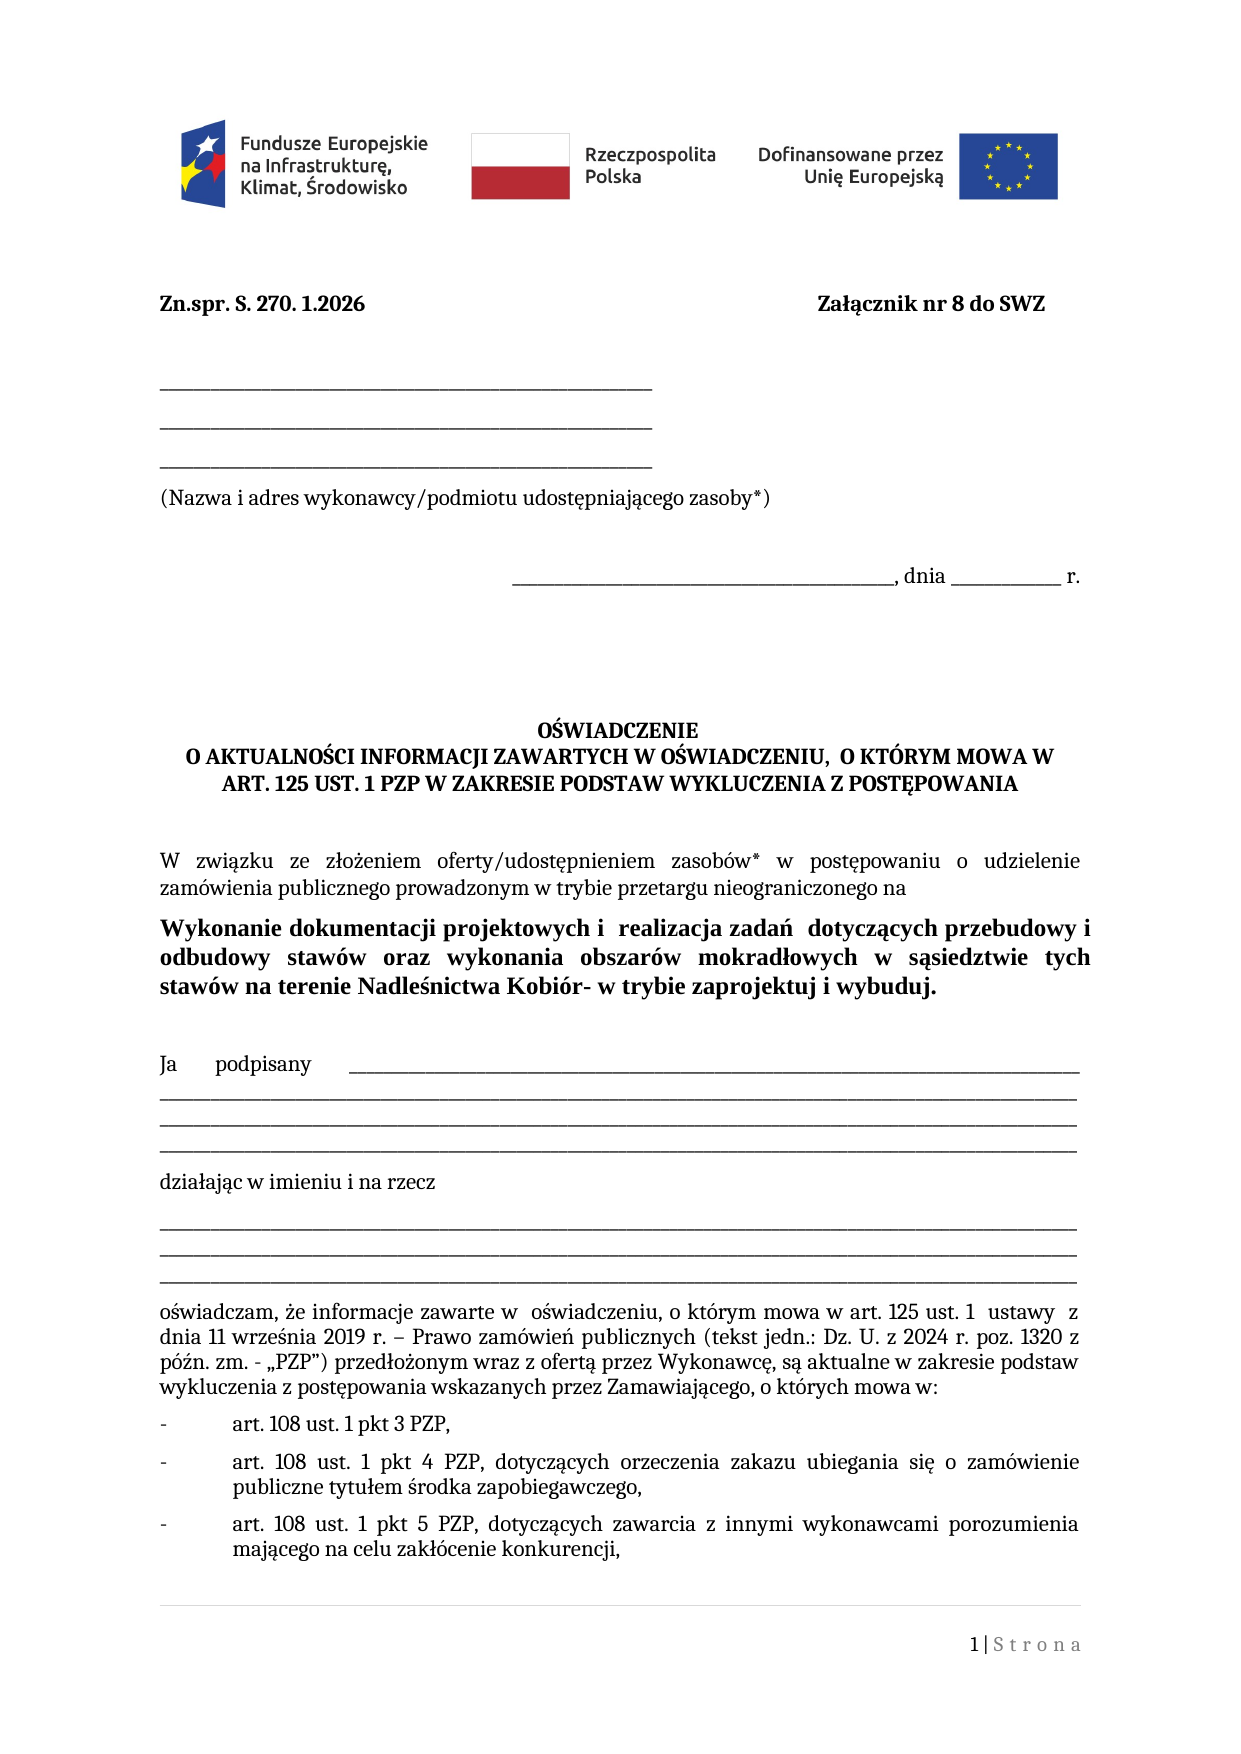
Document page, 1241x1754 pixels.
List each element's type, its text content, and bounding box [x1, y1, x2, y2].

text _____________________________________________, dnia _____________ r. [159, 562, 1081, 589]
text - art. 108 ust. 1 pkt 4 PZP, dotyczących orzeczenia zakazu ubiegania się o zamówienie publiczne tytułem środka zapobiegawczego, [159, 1449, 1081, 1499]
text (Nazwa i adres wykonawcy/podmiotu udostępniającego zasoby*) [159, 485, 1081, 511]
text __________________________________________________________ [159, 407, 1081, 433]
text __________________________________________________________ [159, 446, 1081, 472]
text OŚWIADCZENIE O AKTUALNOŚCI INFORMACJI ZAWARTYCH W OŚWIADCZENIU, O KTÓRYM MOWA W ART. 125 UST. 1 PZP W ZAKRESIE PODSTAW WYKLUCZENIA Z POSTĘPOWANIA [159, 718, 1081, 797]
text Wykonanie dokumentacji projektowych i realizacja zadań dotyczących przebudowy i odbudowy stawów oraz wykonania obszarów mokradłowych w sąsiedztwie tych stawów na terenie Nadleśnictwa Kobiór- w trybie zaprojektuj i wybuduj. [159, 913, 1092, 1000]
text - art. 108 ust. 1 pkt 3 PZP, [159, 1412, 1081, 1437]
text Zn.spr. S. 270. 1.2026 Załącznik nr 8 do SWZ [159, 290, 1081, 317]
text Ja podpisany ______________________________________________________________________________________ ____________________________________________________________________________________________________________________________________________________________________________________________________________________________________________________________________________________________________________________________________ [159, 1051, 1081, 1156]
text W związku ze złożeniem oferty/udostępnieniem zasobów* w postępowaniu o udzielenie zamówienia publicznego prowadzonym w trybie przetargu nieograniczonego na [159, 848, 1081, 901]
text ____________________________________________________________________________________________________________________________________________________________________________________________________________________________________________________________________________________________________________________________________ [159, 1208, 1081, 1287]
text - art. 108 ust. 1 pkt 5 PZP, dotyczących zawarcia z innymi wykonawcami porozumienia mającego na celu zakłócenie konkurencji, [159, 1512, 1081, 1562]
text działając w imieniu i na rzecz [159, 1169, 1081, 1195]
text __________________________________________________________ [159, 368, 1081, 394]
picture [159, 97, 1081, 230]
text oświadczam, że informacje zawarte w oświadczeniu, o którym mowa w art. 125 ust. 1 ustawy z dnia 11 września 2019 r. – Prawo zamówień publicznych (tekst jedn.: Dz. U. z 2024 r. poz. 1320 z późn. zm. - „PZP”) przedłożonym wraz z ofertą przez Wykonawcę, są aktualne w zakresie podstaw wykluczenia z postępowania wskazanych przez Zamawiającego, o których mowa w: [159, 1299, 1081, 1399]
